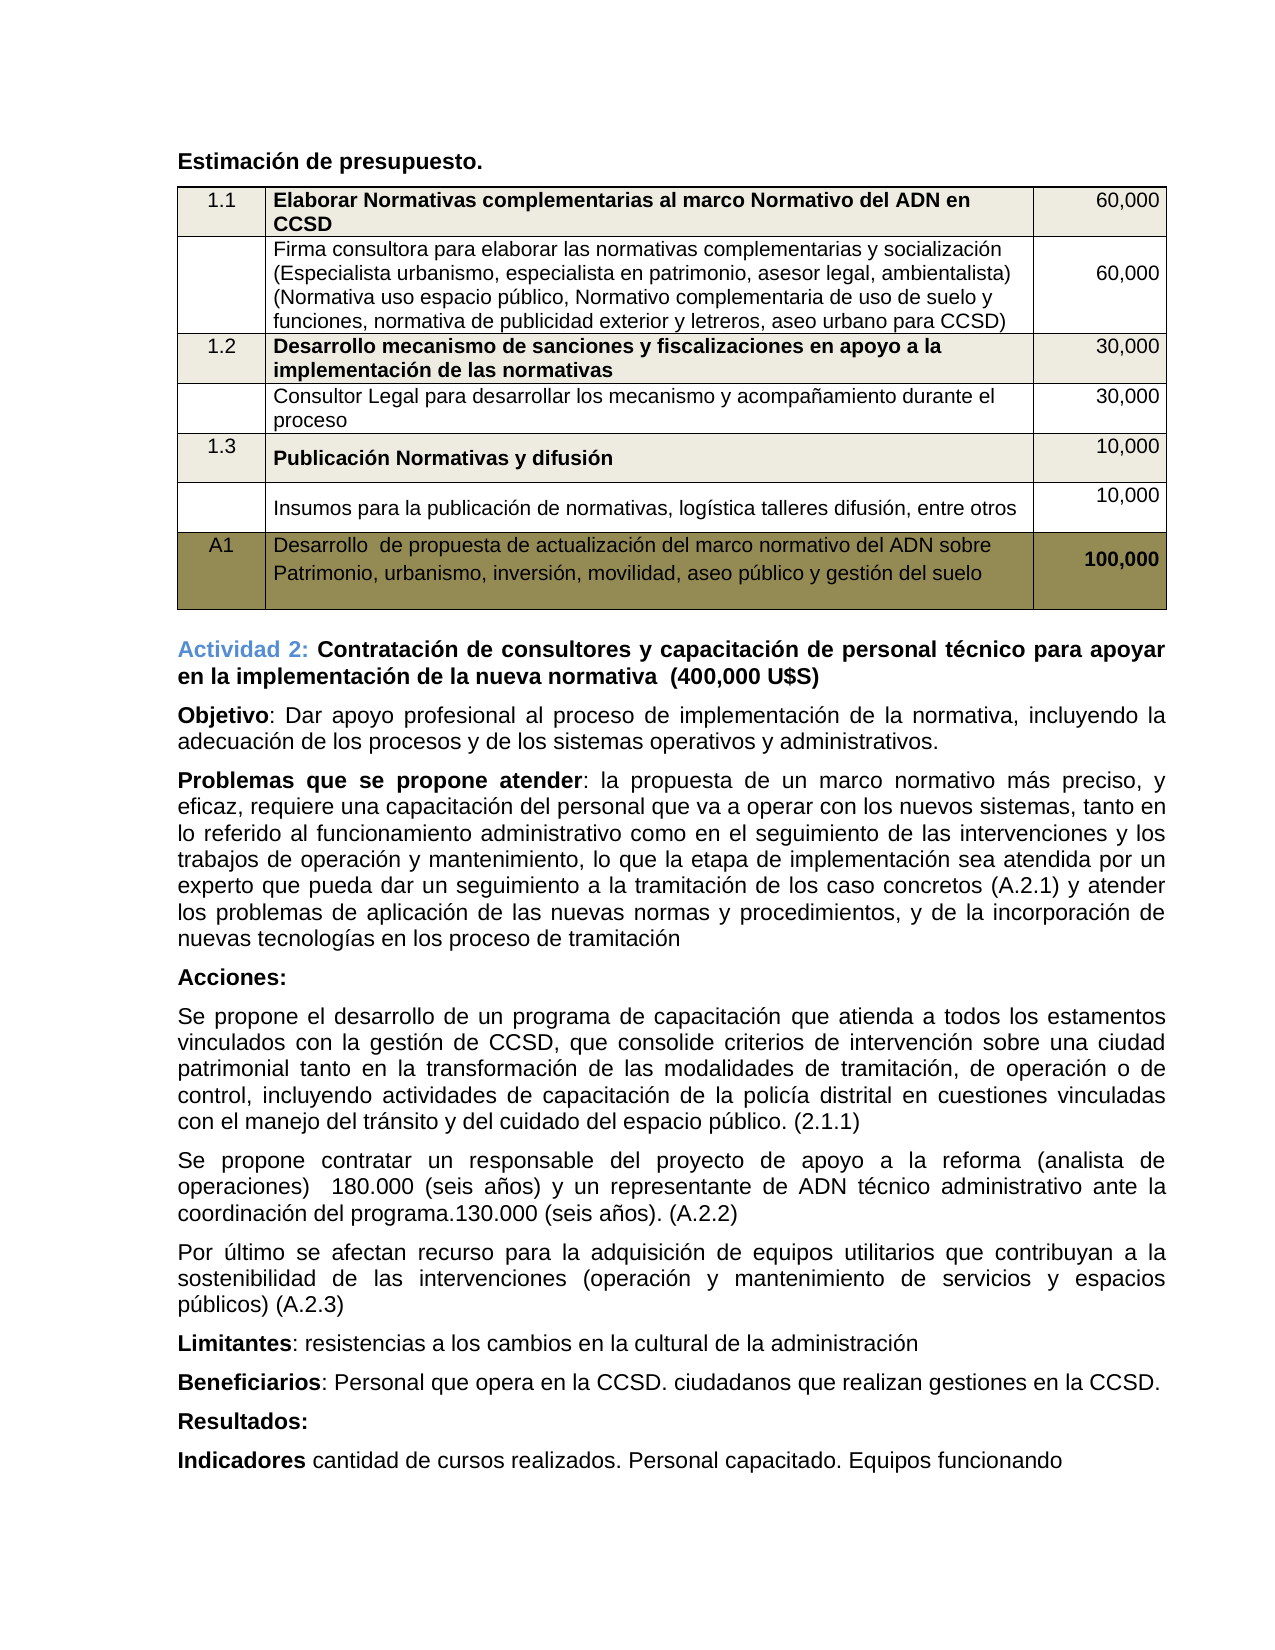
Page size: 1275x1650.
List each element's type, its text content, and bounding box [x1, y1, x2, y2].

table_cell Insumos para la publicación de normativas, logística talleres difusión, entre otros [266, 483, 1033, 532]
text Objetivo: Dar apoyo profesional al proceso de implementación de la normativa, incluyendo la adecuación de los procesos y de los sistemas operativos y administrativos. [177, 702, 1167, 754]
table_cell Publicación Normativas y difusión [266, 434, 1033, 482]
table_cell Desarrollo mecanismo de sanciones y fiscalizaciones en apoyo a la implementación de las normativas [266, 334, 1033, 383]
text Resultados: [177, 1408, 1167, 1434]
text Estimación de presupuesto. [177, 148, 1167, 174]
table_cell [178, 483, 265, 532]
table_cell [178, 384, 265, 432]
table_header 60,000 [1034, 188, 1166, 236]
table_cell A1 [178, 533, 265, 609]
table_cell Consultor Legal para desarrollar los mecanismo y acompañamiento durante el proceso [266, 384, 1033, 432]
table_cell 60,000 [1034, 237, 1166, 333]
text Se propone el desarrollo de un programa de capacitación que atienda a todos los estamentos vinculados con la gestión de CCSD, que consolide criterios de intervención sobre una ciudad patrimonial tanto en la transformación de las modalidades de tramitación, de operación o de control, incluyendo actividades de capacitación de la policía distrital en cuestiones vinculadas con el manejo del tránsito y del cuidado del espacio público. (2.1.1) [177, 1003, 1167, 1134]
table_cell 100,000 [1034, 533, 1166, 609]
table_cell Firma consultora para elaborar las normativas complementarias y socialización (Especialista urbanismo, especialista en patrimonio, asesor legal, ambientalista) (Normativa uso espacio público, Normativo complementaria de uso de suelo y funciones, normativa de publicidad exterior y letreros, aseo urbano para CCSD) [266, 237, 1033, 333]
text Limitantes: resistencias a los cambios en la cultural de la administración [177, 1330, 1167, 1356]
table_header Elaborar Normativas complementarias al marco Normativo del ADN en CCSD [266, 188, 1033, 236]
table_header 1.1 [178, 188, 265, 236]
table_cell Desarrollo de propuesta de actualización del marco normativo del ADN sobre Patrimonio, urbanismo, inversión, movilidad, aseo público y gestión del suelo [266, 533, 1033, 609]
text Acciones: [177, 964, 1167, 990]
table_cell 10,000 [1034, 434, 1166, 482]
text Problemas que se propone atender: la propuesta de un marco normativo más preciso, y eficaz, requiere una capacitación del personal que va a operar con los nuevos sistemas, tanto en lo referido al funcionamiento administrativo como en el seguimiento de las intervenciones y los trabajos de operación y mantenimiento, lo que la etapa de implementación sea atendida por un experto que pueda dar un seguimiento a la tramitación de los caso concretos (A.2.1) y atender los problemas de aplicación de las nuevas normas y procedimientos, y de la incorporación de nuevas tecnologías en los proceso de tramitación [177, 767, 1167, 951]
table_cell 1.3 [178, 434, 265, 482]
text Por último se afectan recurso para la adquisición de equipos utilitarios que contribuyan a la sostenibilidad de las intervenciones (operación y mantenimiento de servicios y espacios públicos) (A.2.3) [177, 1238, 1167, 1317]
text Se propone contratar un responsable del proyecto de apoyo a la reforma (analista de operaciones) 180.000 (seis años) y un representante de ADN técnico administrativo ante la coordinación del programa.130.000 (seis años). (A.2.2) [177, 1147, 1167, 1226]
text Beneficiarios: Personal que opera en la CCSD. ciudadanos que realizan gestiones en la CCSD. [177, 1369, 1167, 1395]
table_cell 30,000 [1034, 334, 1166, 383]
text Actividad 2: Contratación de consultores y capacitación de personal técnico para apoyar en la implementación de la nueva normativa (400,000 U$S) [177, 636, 1167, 689]
table_cell 1.2 [178, 334, 265, 383]
table_cell 10,000 [1034, 483, 1166, 532]
table_cell [178, 237, 265, 333]
text Indicadores cantidad de cursos realizados. Personal capacitado. Equipos funcionando [177, 1447, 1167, 1473]
table_cell 30,000 [1034, 384, 1166, 432]
